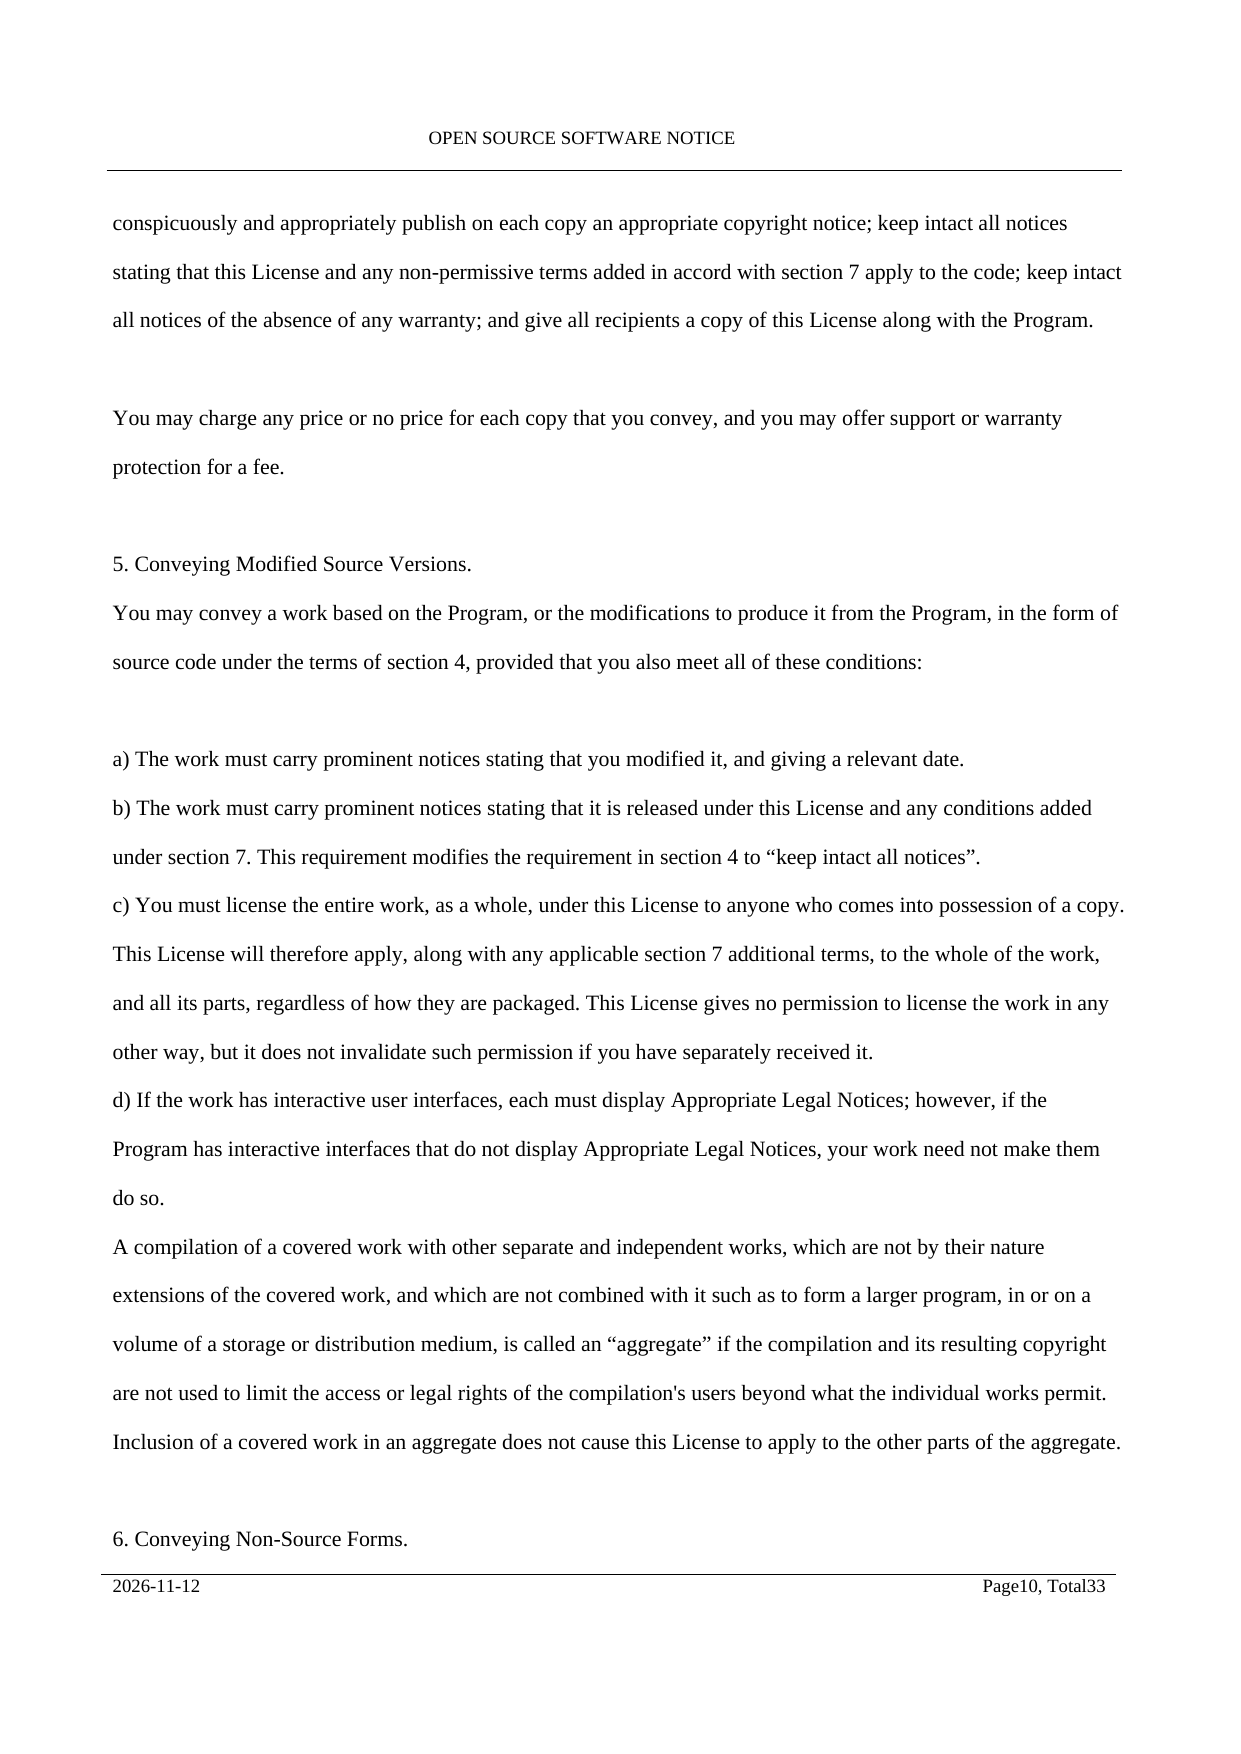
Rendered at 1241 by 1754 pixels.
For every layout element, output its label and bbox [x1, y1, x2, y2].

text [112, 206, 1128, 1555]
